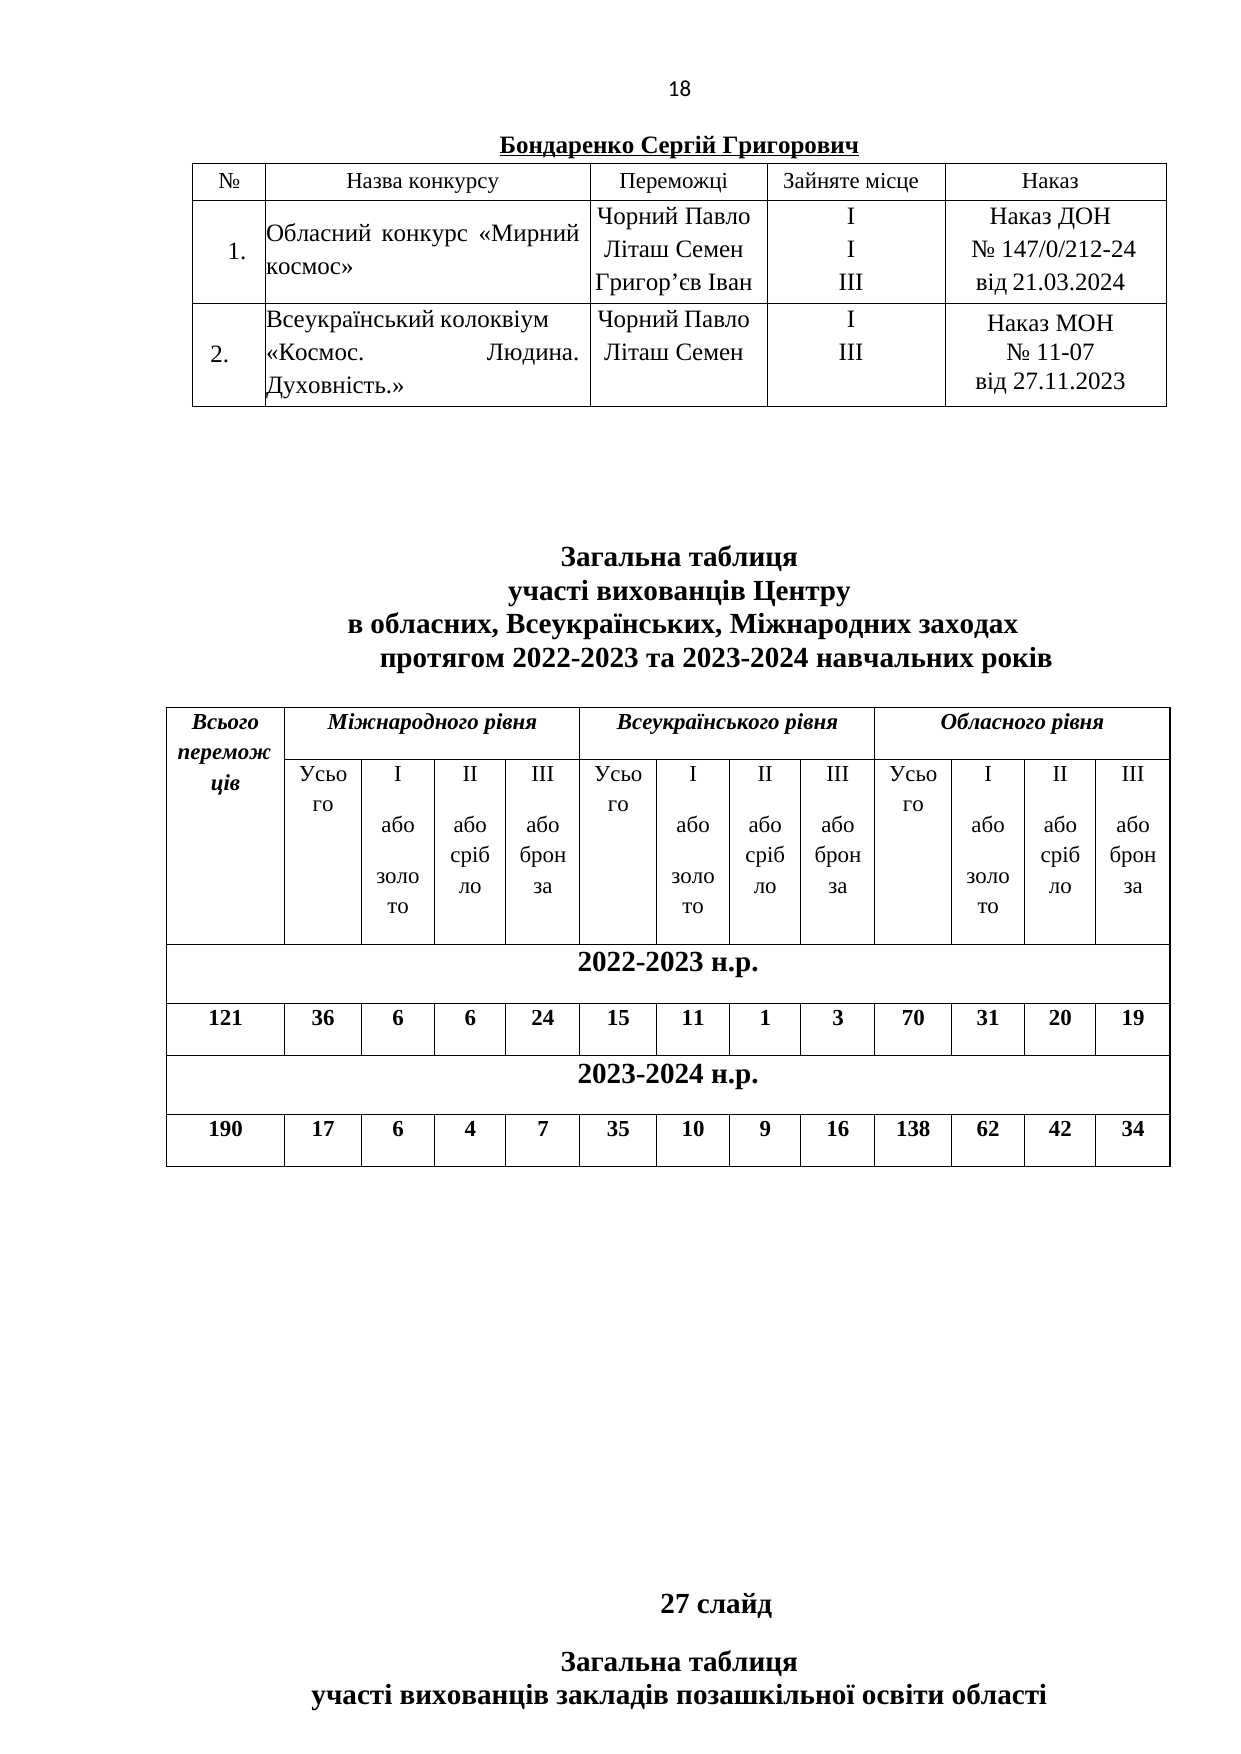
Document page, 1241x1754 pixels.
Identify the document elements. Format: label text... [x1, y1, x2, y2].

table_cell ІІІ або бронза [506, 760, 579, 943]
table_cell 121 [167, 1004, 284, 1055]
table_cell 20 [1025, 1004, 1095, 1055]
table_cell 35 [580, 1115, 656, 1166]
table_cell [193, 201, 265, 303]
text в обласних, Всеукраїнських, Міжнародних заходах [177, 606, 1181, 640]
table_cell 34 [1096, 1115, 1169, 1166]
table_cell 36 [285, 1004, 361, 1055]
table_cell І або золото [362, 760, 434, 943]
table_cell 16 [801, 1115, 874, 1166]
table_cell 15 [580, 1004, 656, 1055]
table_cell 42 [1025, 1115, 1095, 1166]
table_header Наказ [946, 164, 1166, 200]
table_cell 9 [730, 1115, 800, 1166]
table_cell ІІ або срібло [1025, 760, 1095, 943]
table_cell 10 [657, 1115, 729, 1166]
table_cell 6 [435, 1004, 505, 1055]
table_cell Чорний Павло Літаш Семен [591, 304, 767, 406]
table_cell 138 [875, 1115, 951, 1166]
text Загальна таблиця [177, 539, 1181, 573]
table_cell [193, 304, 265, 406]
table_cell 19 [1096, 1004, 1169, 1055]
text Загальна таблиця [177, 1644, 1181, 1677]
table_cell ІІ або срібло [435, 760, 505, 943]
text 27 слайд [177, 1586, 1181, 1620]
table_cell 70 [875, 1004, 951, 1055]
table_cell 1 [730, 1004, 800, 1055]
table_header Всього переможців [167, 708, 284, 943]
table_cell Всеукраїнський колоквіум «Космос. Людина. Духовність.» [266, 304, 590, 406]
table_header Зайняте місце [768, 164, 945, 200]
text протягом 2022-2023 та 2023-2024 навчальних років [177, 640, 1181, 673]
table_cell Усього [285, 760, 361, 943]
table_cell 11 [657, 1004, 729, 1055]
table_cell Усього [875, 760, 951, 943]
table_cell Чорний Павло Літаш Семен Григор’єв Іван [591, 201, 767, 303]
table_cell 4 [435, 1115, 505, 1166]
table_header Назва конкурсу [266, 164, 590, 200]
table_cell 190 [167, 1115, 284, 1166]
table_cell Усього [580, 760, 656, 943]
table_cell 6 [362, 1115, 434, 1166]
text участі вихованців Центру [177, 573, 1181, 606]
table_cell 3 [801, 1004, 874, 1055]
table_cell ІІІ або бронза [801, 760, 874, 943]
table_cell 2023-2024 н.р. [167, 1056, 1169, 1114]
table_cell 17 [285, 1115, 361, 1166]
table_cell 31 [952, 1004, 1024, 1055]
table_cell І І ІІІ [768, 201, 945, 303]
table_cell І або золото [952, 760, 1024, 943]
text Бондаренко Сергій Григорович [177, 130, 1181, 159]
table_cell 62 [952, 1115, 1024, 1166]
table_header Міжнародного рівня [285, 708, 579, 759]
table_cell Обласний конкурс «Мирний космос» [266, 201, 590, 303]
table_cell ІІ або срібло [730, 760, 800, 943]
table_cell І ІІІ [768, 304, 945, 406]
table_header Обласного рівня [875, 708, 1169, 759]
table_cell Наказ ДОН № 147/0/212-24 від 21.03.2024 [946, 201, 1166, 303]
table_header Переможці [591, 164, 767, 200]
table_header № [193, 164, 265, 200]
table_cell І або золото [657, 760, 729, 943]
table_header Всеукраїнського рівня [580, 708, 874, 759]
table_cell 2022-2023 н.р. [167, 945, 1169, 1003]
table_cell 7 [506, 1115, 579, 1166]
table_cell 6 [362, 1004, 434, 1055]
table_cell ІІІ або бронза [1096, 760, 1169, 943]
text участі вихованців закладів позашкільної освіти області [177, 1677, 1181, 1711]
table_cell 24 [506, 1004, 579, 1055]
table_cell Наказ МОН № 11-07 від 27.11.2023 [946, 304, 1166, 406]
